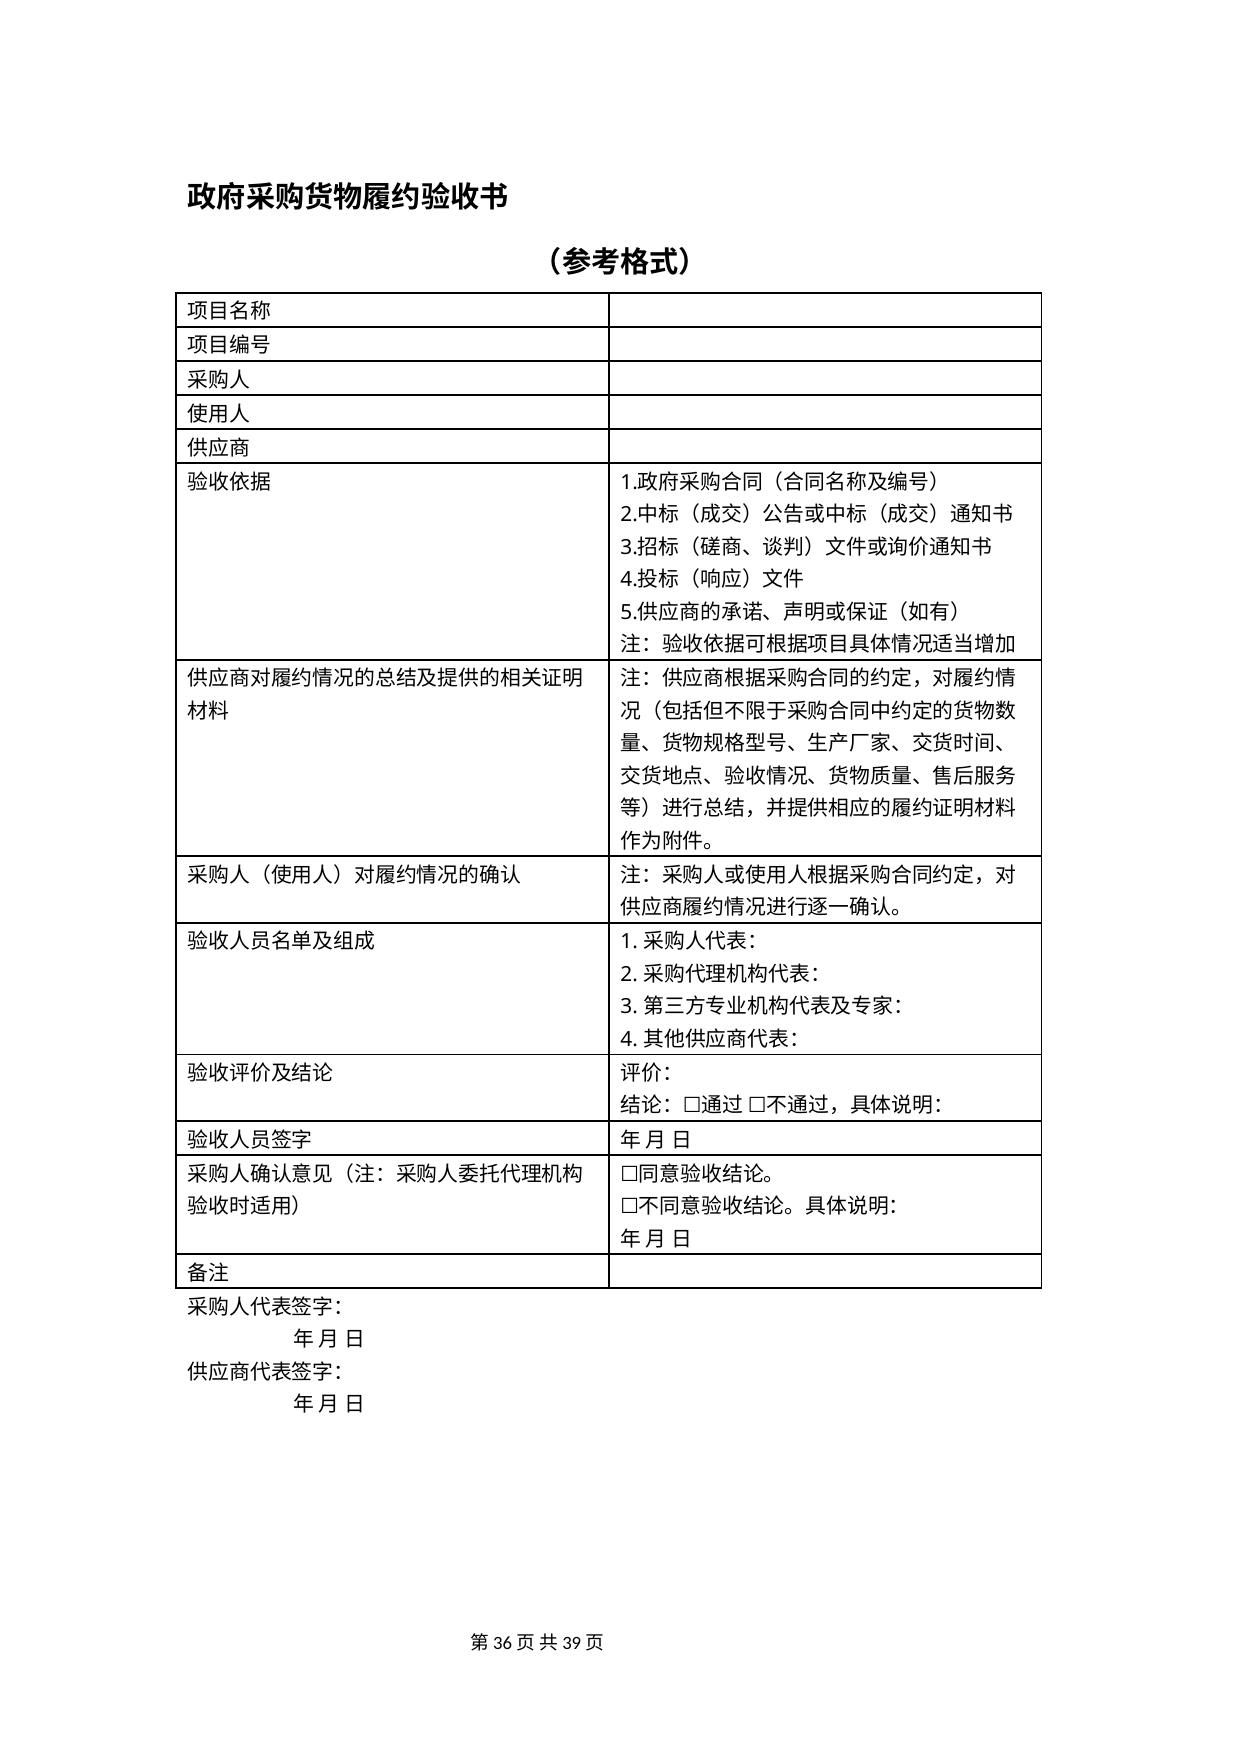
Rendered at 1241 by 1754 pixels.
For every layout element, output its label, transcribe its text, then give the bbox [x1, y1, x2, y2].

text 年 月 日 [187, 1321, 1053, 1354]
table_cell 项目编号 [177, 328, 608, 360]
table_cell 采购人（使用人）对履约情况的确认 [177, 857, 608, 922]
text 供应商代表签字： [187, 1354, 1053, 1386]
text 年 月 日 [187, 1386, 1053, 1419]
table_cell 采购人确认意见（注：采购人委托代理机构验收时适用） [177, 1156, 608, 1253]
table_cell 注：供应商根据采购合同的约定，对履约情况（包括但不限于采购合同中约定的货物数量、货物规格型号、生产厂家、交货时间、交货地点、验收情况、货物质量、售后服务等）进行总结，并提供相应的履约证明材料作为附件。 [610, 661, 1041, 855]
table_header [610, 294, 1041, 326]
table_cell 验收人员签字 [177, 1122, 608, 1154]
table_cell 验收人员名单及组成 [177, 924, 608, 1053]
table_cell 验收依据 [177, 464, 608, 659]
table_cell [610, 362, 1041, 394]
text 政府采购货物履约验收书 [187, 162, 1053, 227]
table_cell 采购人 [177, 362, 608, 394]
table_cell [610, 430, 1041, 462]
table_cell ☐同意验收结论。 ☐不同意验收结论。具体说明： 年 月 日 [610, 1156, 1041, 1253]
text 采购人代表签字： [187, 1289, 1053, 1321]
table_cell 供应商 [177, 430, 608, 462]
table_cell [610, 396, 1041, 428]
table_cell 1.政府采购合同（合同名称及编号） 2.中标（成交）公告或中标（成交）通知书 3.招标（磋商、谈判）文件或询价通知书 4.投标（响应）文件 5.供应商的承诺、声明或保证（如有） 注：验收依据可根据项目具体情况适当增加 [610, 464, 1041, 659]
table_cell 备注 [177, 1255, 608, 1287]
text （参考格式） [187, 227, 1053, 292]
table_cell 验收评价及结论 [177, 1055, 608, 1120]
table_cell 评价： 结论：☐通过 ☐不通过，具体说明： [610, 1055, 1041, 1120]
table_cell 供应商对履约情况的总结及提供的相关证明材料 [177, 661, 608, 855]
table_header 项目名称 [177, 294, 608, 326]
table_cell [610, 328, 1041, 360]
table_cell 使用人 [177, 396, 608, 428]
table_cell 注：采购人或使用人根据采购合同约定，对供应商履约情况进行逐一确认。 [610, 857, 1041, 922]
table_cell [610, 1255, 1041, 1287]
table_cell 年 月 日 [610, 1122, 1041, 1154]
table_cell 1. 采购人代表： 2. 采购代理机构代表： 3. 第三方专业机构代表及专家： 4. 其他供应商代表： [610, 924, 1041, 1053]
